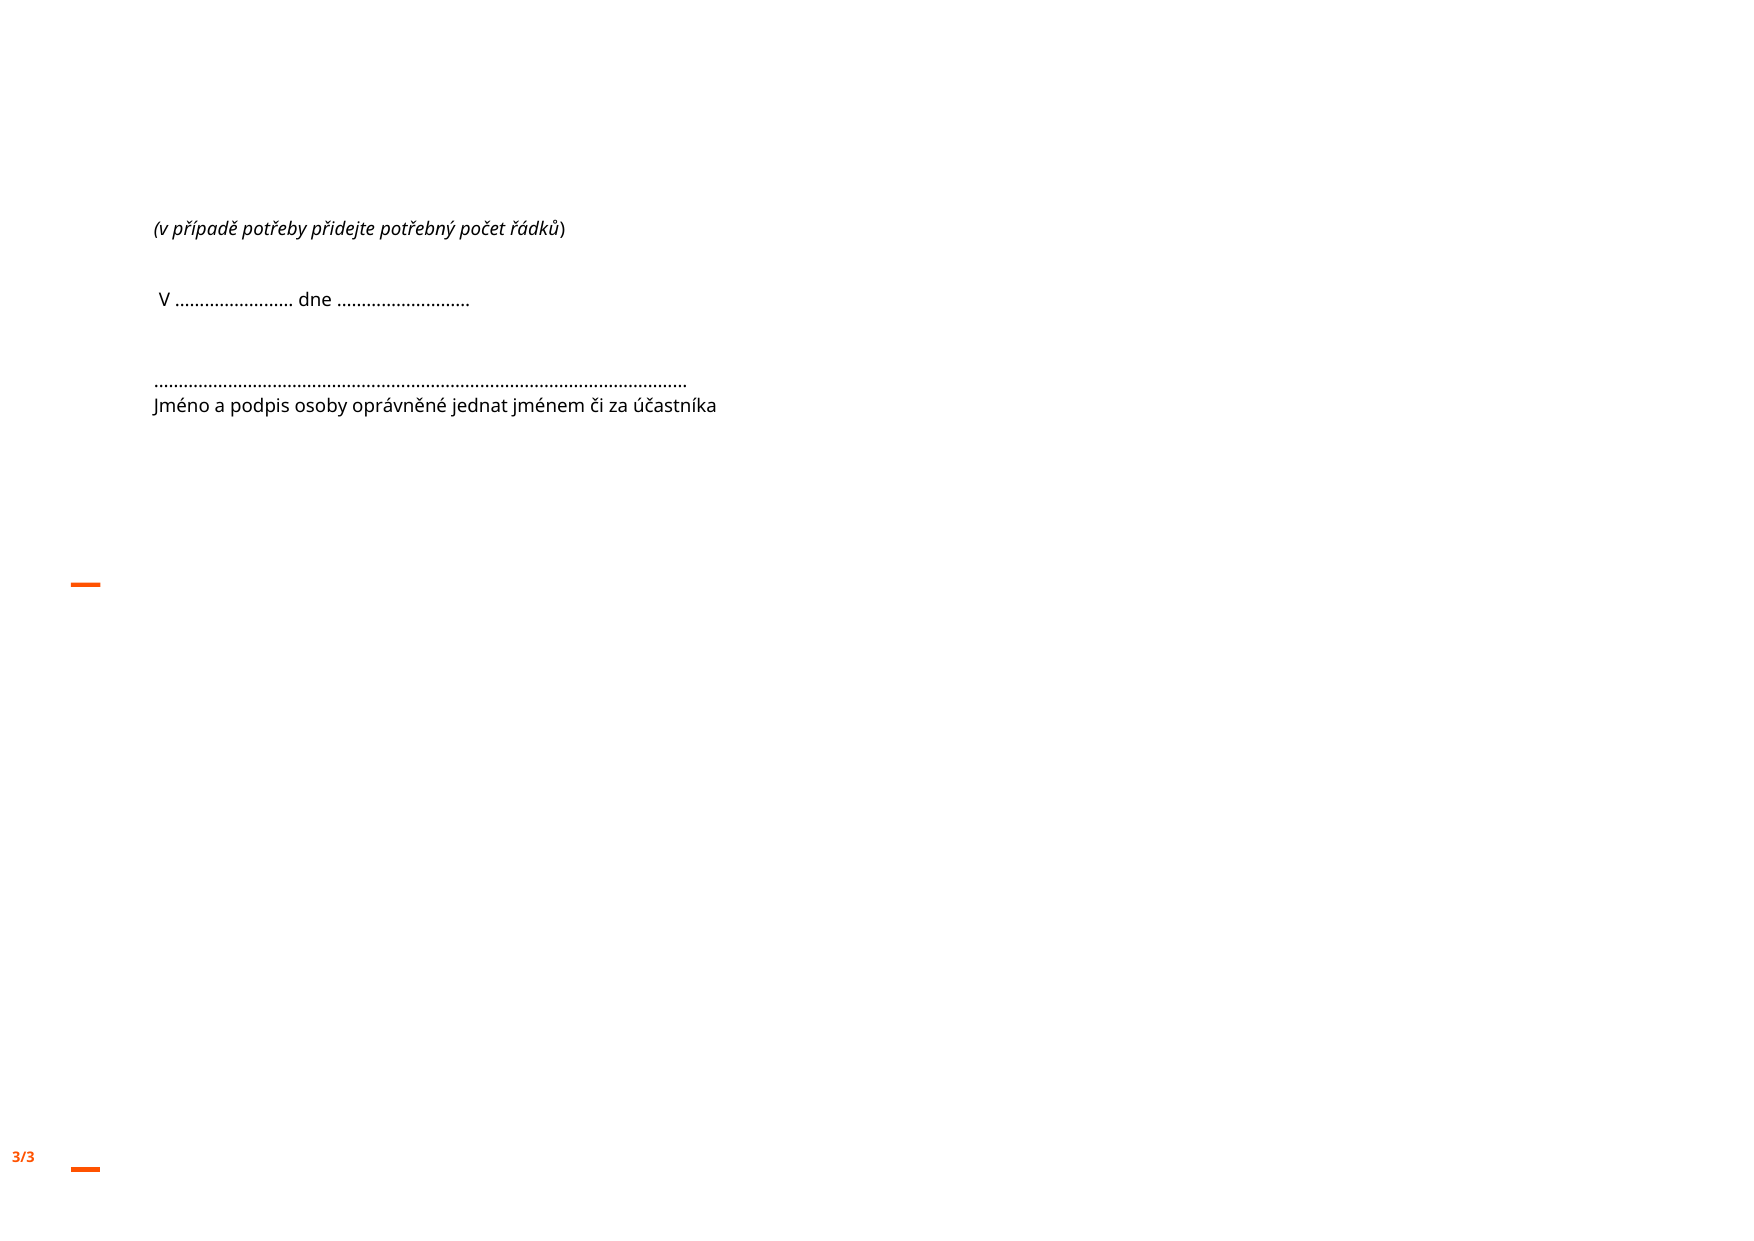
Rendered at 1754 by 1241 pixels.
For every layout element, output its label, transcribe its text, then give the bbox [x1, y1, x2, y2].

text V …………………… dne ……………………… [153, 287, 1645, 312]
text ……………………………………………………………………………………………… [153, 367, 1645, 392]
text (v případě potřeby přidejte potřebný počet řádků) [153, 216, 1645, 241]
text Jméno a podpis osoby oprávněné jednat jménem či za účastníka [153, 392, 1645, 418]
